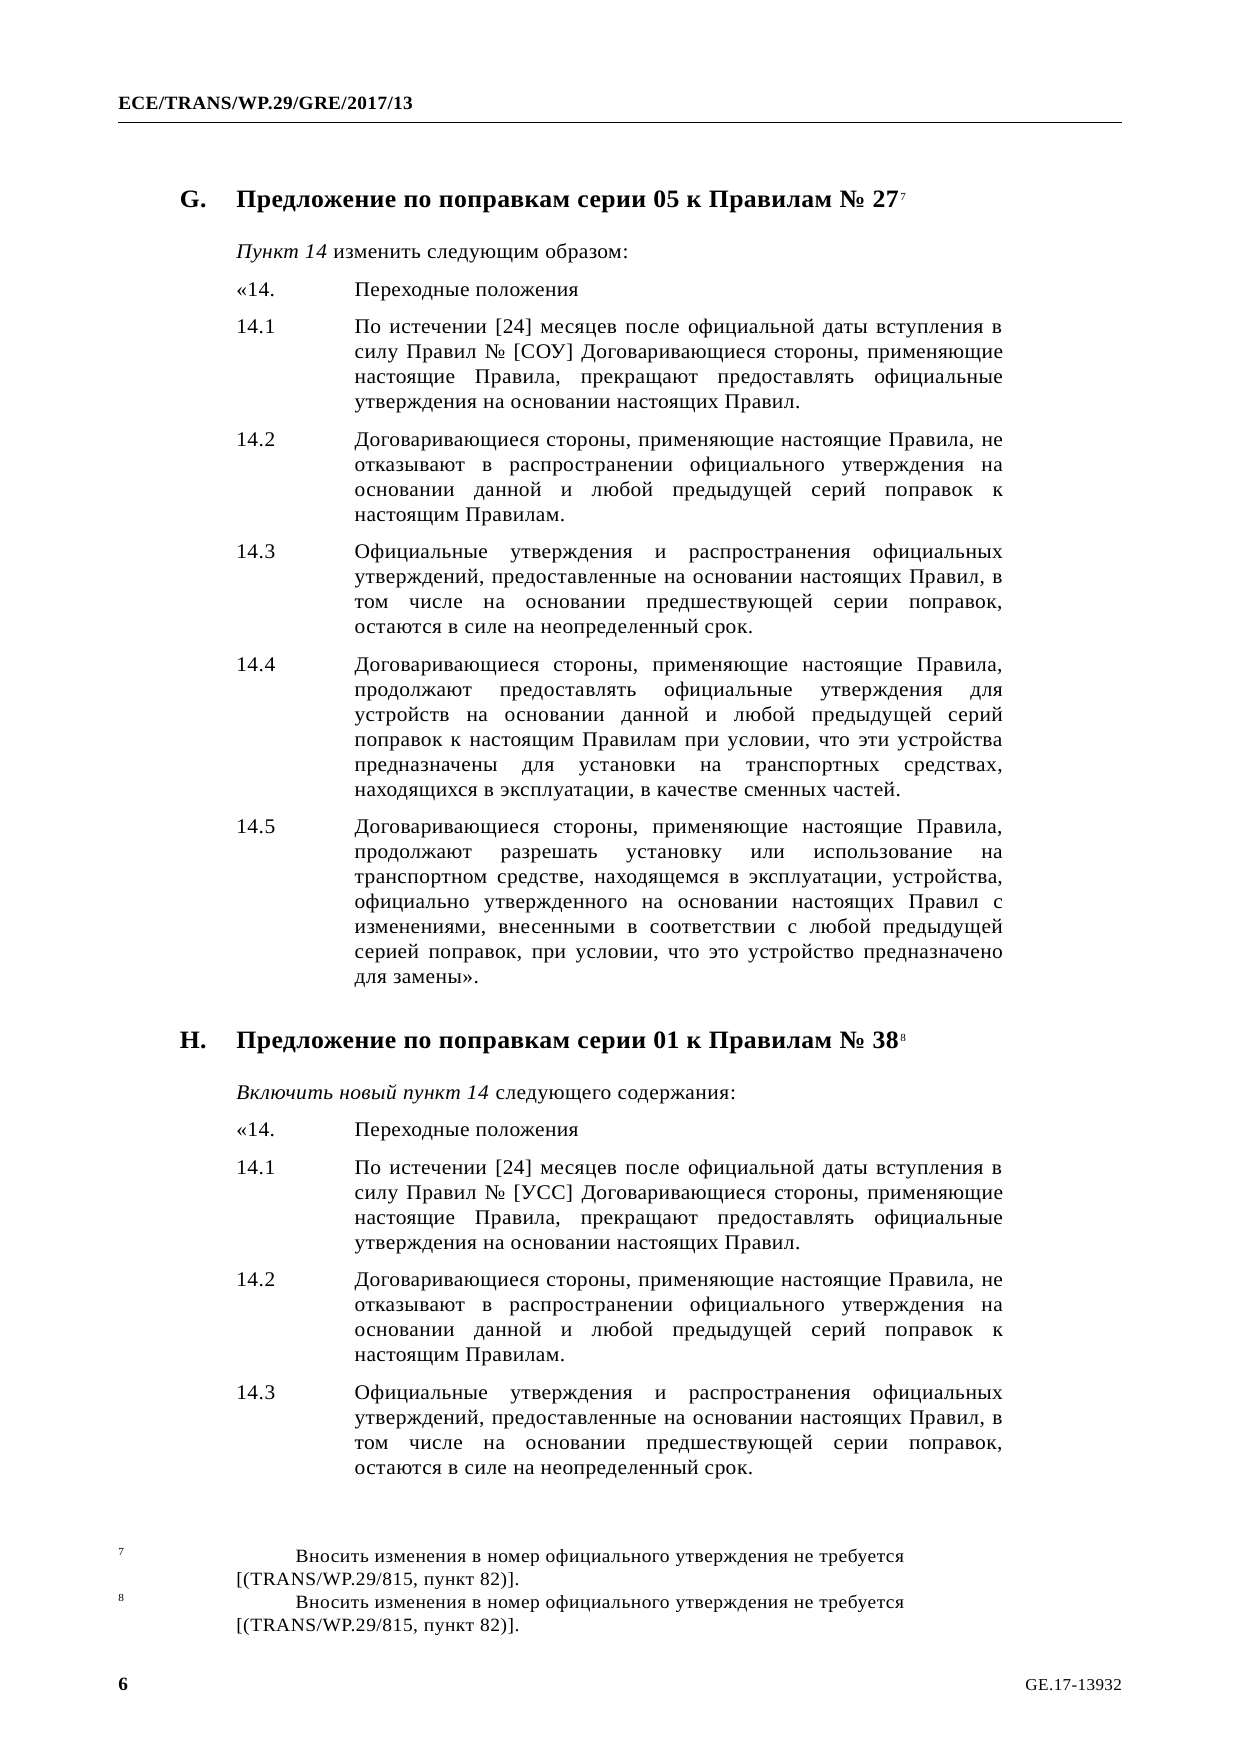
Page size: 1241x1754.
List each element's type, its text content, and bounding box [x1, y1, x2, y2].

text H. Предложение по поправкам серии 01 к Правилам № 38 [118, 1026, 1004, 1054]
text «14. Переходные положения [236, 276, 1004, 301]
text Пункт 14 изменить следующим образом: [236, 238, 1004, 263]
text «14. Переходные положения [236, 1116, 1004, 1141]
text 14.3 Официальные утверждения и распространения официальных утверждений, предоставленные на основании настоящих Правил, в том числе на основании предшествующей серии поправок, остаются в силе на неопределенный срок. [236, 1379, 1004, 1479]
text 14.1 По истечении [24] месяцев после официальной даты вступления в силу Правил № [УСС] Договаривающиеся стороны, применяющие настоящие Правила, прекращают предоставлять официальные утверждения на основании настоящих Правил. [236, 1154, 1004, 1254]
text 14.1 По истечении [24] месяцев после официальной даты вступления в силу Правил № [СОУ] Договаривающиеся стороны, применяющие настоящие Правила, прекращают предоставлять официальные утверждения на основании настоящих Правил. [236, 313, 1004, 413]
text 14.2 Договаривающиеся стороны, применяющие настоящие Правила, не отказывают в распространении официального утверждения на основании данной и любой предыдущей серий поправок к настоящим Правилам. [236, 426, 1004, 526]
text Включить новый пункт 14 следующего содержания: [236, 1079, 1004, 1104]
text 14.4 Договаривающиеся стороны, применяющие настоящие Правила, продолжают предоставлять официальные утверждения для устройств на основании данной и любой предыдущей серий поправок к настоящим Правилам при условии, что эти устройства предназначены для установки на транспортных средствах, находящихся в эксплуатации, в качестве сменных частей. [236, 651, 1004, 801]
text G. Предложение по поправкам серии 05 к Правилам № 27 [118, 185, 1004, 213]
text 14.3 Официальные утверждения и распространения официальных утверждений, предоставленные на основании настоящих Правил, в том числе на основании предшествующей серии поправок, остаются в силе на неопределенный срок. [236, 538, 1004, 638]
text 14.2 Договаривающиеся стороны, применяющие настоящие Правила, не отказывают в распространении официального утверждения на основании данной и любой предыдущей серий поправок к настоящим Правилам. [236, 1266, 1004, 1366]
text 14.5 Договаривающиеся стороны, применяющие настоящие Правила, продолжают разрешать установку или использование на транспортном средстве, находящемся в эксплуатации, устройства, официально утвержденного на основании настоящих Правил с изменениями, внесенными в соответствии с любой предыдущей серией поправок, при условии, что это устройство предназначено для замены». [236, 813, 1004, 988]
